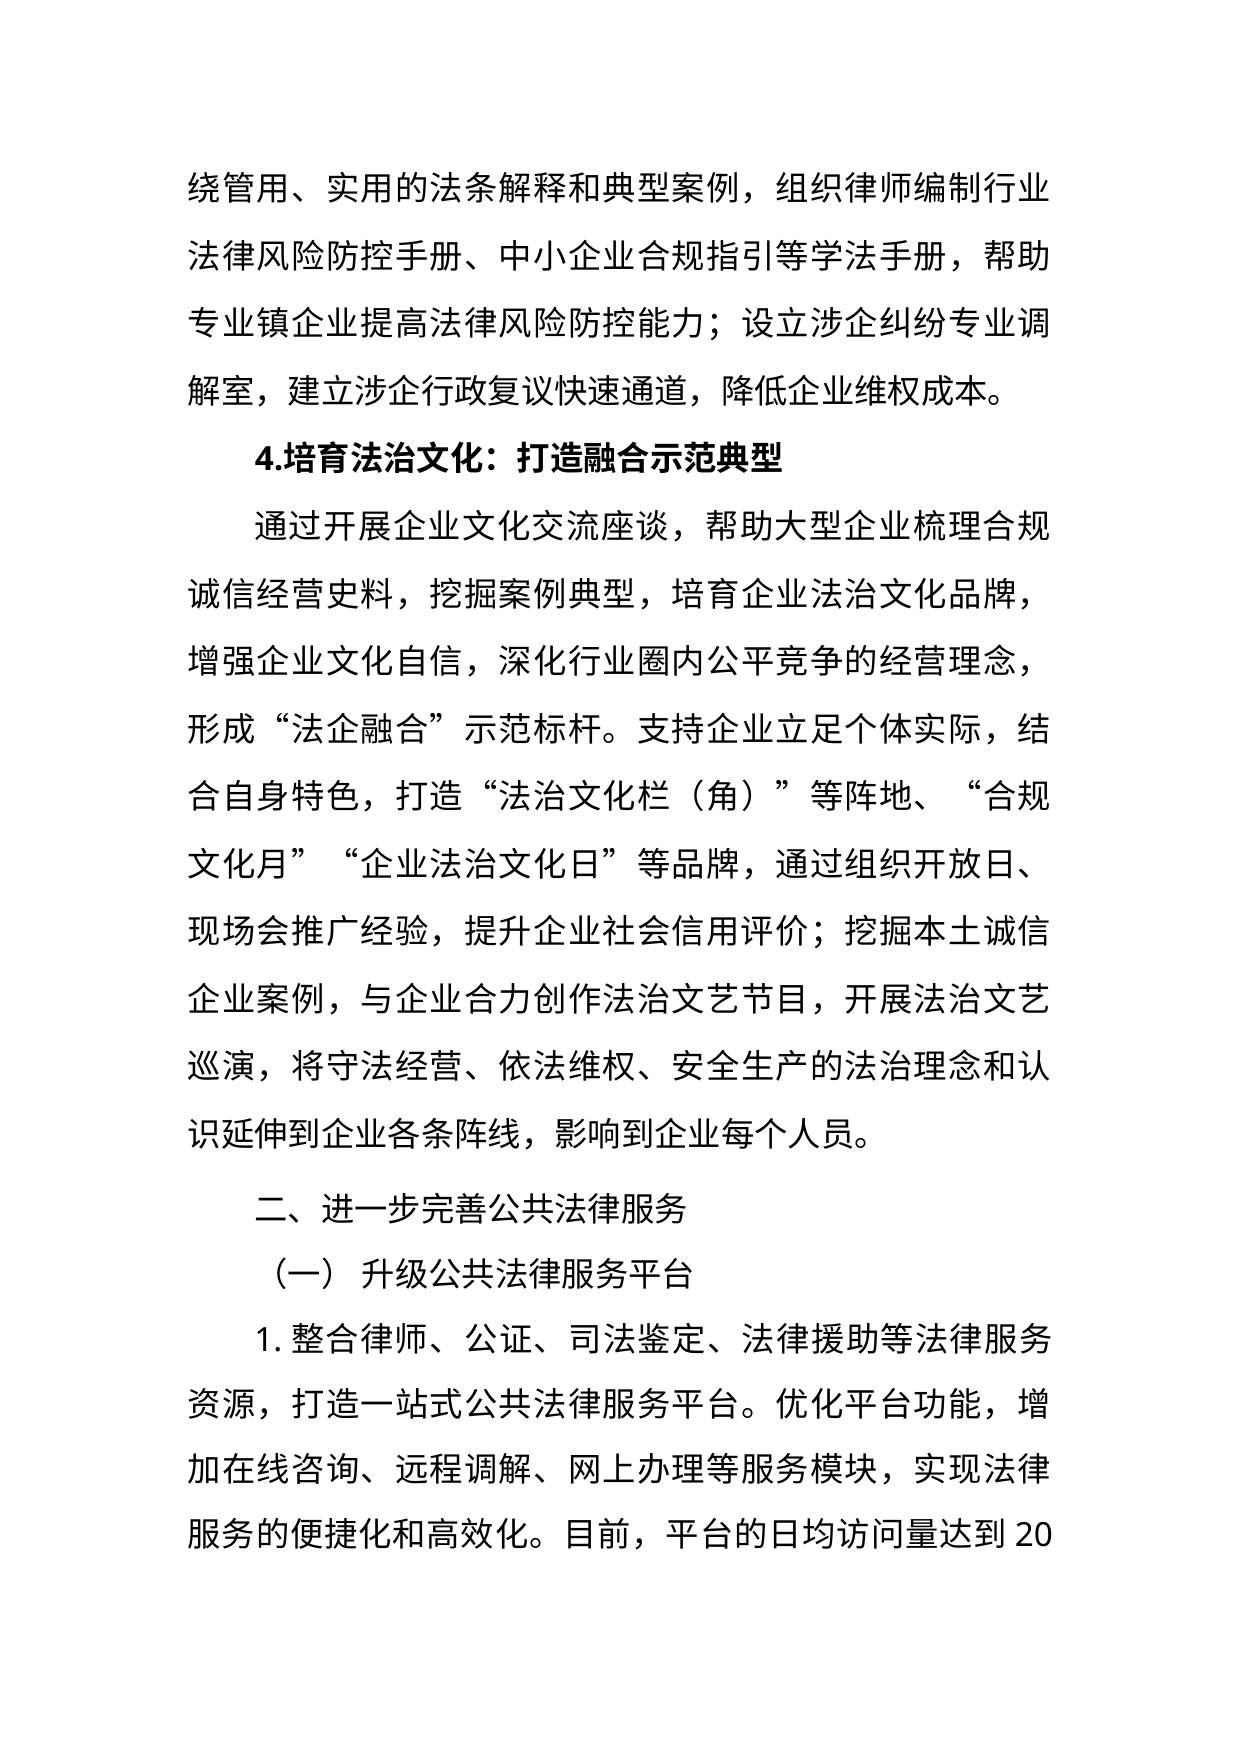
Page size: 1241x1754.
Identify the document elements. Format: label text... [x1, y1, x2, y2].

text （一） 升级公共法律服务平台 [187, 1240, 1053, 1305]
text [187, 162, 1053, 413]
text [187, 1305, 1053, 1565]
text 通过开展企业文化交流座谈，帮助大型企业梳理合规诚信经营史料，挖掘案例典型，培育企业法治文化品牌，增强企业文化自信，深化行业圈内公平竞争的经营理念，形成“法企融合”示范标杆。支持企业立足个体实际，结合自身特色，打造“法治文化栏（角）”等阵地、“合规文化月”“企业法治文化日”等品牌，通过组织开放日、现场会推广经验，提升企业社会信用评价；挖掘本土诚信企业案例，与企业合力创作法治文艺节目，开展法治文艺巡演，将守法经营、依法维权、安全生产的法治理念和认识延伸到企业各条阵线，影响到企业每个人员。 [187, 500, 1053, 1156]
text 4.培育法治文化：打造融合示范典型 [187, 432, 1053, 480]
text 二、进一步完善公共法律服务 [187, 1175, 1053, 1240]
